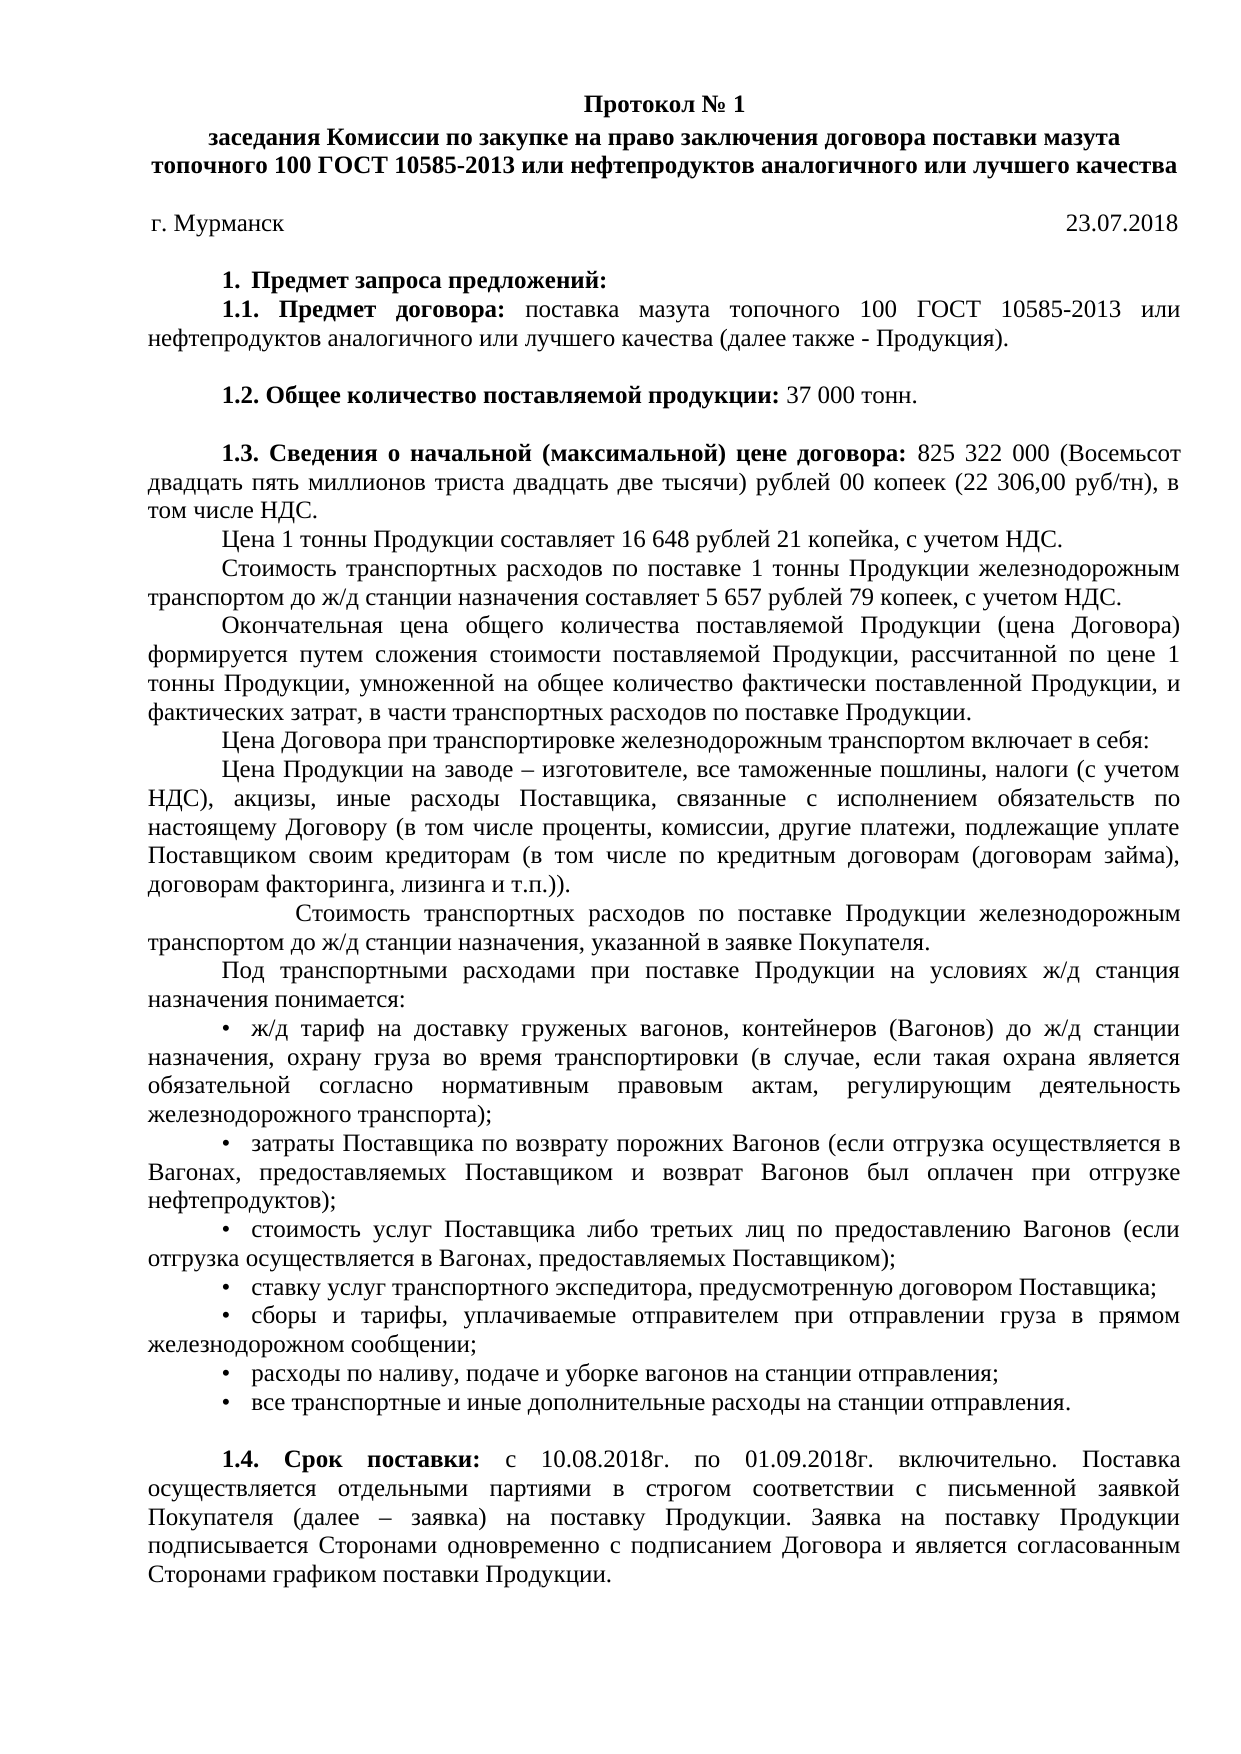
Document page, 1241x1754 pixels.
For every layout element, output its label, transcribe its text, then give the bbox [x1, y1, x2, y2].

text • расходы по наливу, подаче и уборке вагонов на станции отправления; [148, 1358, 1181, 1387]
text Стоимость транспортных расходов по поставке Продукции железнодорожным транспортом до ж/д станции назначения, указанной в заявке Покупателя. [148, 898, 1181, 955]
text Протокол № 1 [148, 89, 1181, 117]
text • стоимость услуг Поставщика либо третьих лиц по предоставлению Вагонов (если отгрузка осуществляется в Вагонах, предоставляемых Поставщиком); [148, 1214, 1181, 1272]
list Предмет запроса предложений: [148, 265, 1181, 294]
text Цена Договора при транспортировке железнодорожным транспортом включает в себя: [148, 725, 1181, 754]
text • сборы и тарифы, уплачиваемые отправителем при отправлении груза в прямом железнодорожном сообщении; [148, 1300, 1181, 1358]
text Цена 1 тонны Продукции составляет 16 648 рублей 21 копейка, с учетом НДС. [148, 524, 1181, 553]
text • ж/д тариф на доставку груженых вагонов, контейнеров (Вагонов) до ж/д станции назначения, охрану груза во время транспортировки (в случае, если такая охрана является обязательной согласно нормативным правовым актам, регулирующим деятельность железнодорожного транспорта); [148, 1013, 1181, 1128]
text г. Мурманск 23.07.2018 [148, 208, 1181, 237]
text 1.1. Предмет договора: поставка мазута топочного 100 ГОСТ 10585-2013 или нефтепродуктов аналогичного или лучшего качества (далее также - Продукция). [148, 294, 1181, 352]
text • затраты Поставщика по возврату порожних Вагонов (если отгрузка осуществляется в Вагонах, предоставляемых Поставщиком и возврат Вагонов был оплачен при отгрузке нефтепродуктов); [148, 1128, 1181, 1214]
text Окончательная цена общего количества поставляемой Продукции (цена Договора) формируется путем сложения стоимости поставляемой Продукции, рассчитанной по цене 1 тонны Продукции, умноженной на общее количество фактически поставленной Продукции, и фактических затрат, в части транспортных расходов по поставке Продукции. [148, 610, 1181, 725]
text 1.4. Срок поставки: с 10.08.2018г. по 01.09.2018г. включительно. Поставка осуществляется отдельными партиями в строгом соответствии с письменной заявкой Покупателя (далее – заявка) на поставку Продукции. Заявка на поставку Продукции подписывается Сторонами одновременно с подписанием Договора и является согласованным Сторонами графиком поставки Продукции. [148, 1444, 1181, 1588]
text 1.2. Общее количество поставляемой продукции: 37 000 тонн. [148, 380, 1181, 409]
text Стоимость транспортных расходов по поставке 1 тонны Продукции железнодорожным транспортом до ж/д станции назначения составляет 5 657 рублей 79 копеек, с учетом НДС. [148, 553, 1181, 610]
text Под транспортными расходами при поставке Продукции на условиях ж/д станция назначения понимается: [148, 955, 1181, 1013]
text заседания Комиссии по закупке на право заключения договора поставки мазута топочного 100 ГОСТ 10585-2013 или нефтепродуктов аналогичного или лучшего качества [148, 122, 1181, 179]
text Цена Продукции на заводе – изготовителе, все таможенные пошлины, налоги (с учетом НДС), акцизы, иные расходы Поставщика, связанные с исполнением обязательств по настоящему Договору (в том числе проценты, комиссии, другие платежи, подлежащие уплате Поставщиком своим кредиторам (в том числе по кредитным договорам (договорам займа), договорам факторинга, лизинга и т.п.)). [148, 754, 1181, 898]
text 1.3. Сведения о начальной (максимальной) цене договора: 825 322 000 (Восемьсот двадцать пять миллионов триста двадцать две тысячи) рублей 00 копеек (22 306,00 руб/тн), в том числе НДС. [148, 438, 1181, 524]
text • ставку услуг транспортного экспедитора, предусмотренную договором Поставщика; [148, 1272, 1181, 1300]
text • все транспортные и иные дополнительные расходы на станции отправления. [148, 1387, 1181, 1415]
